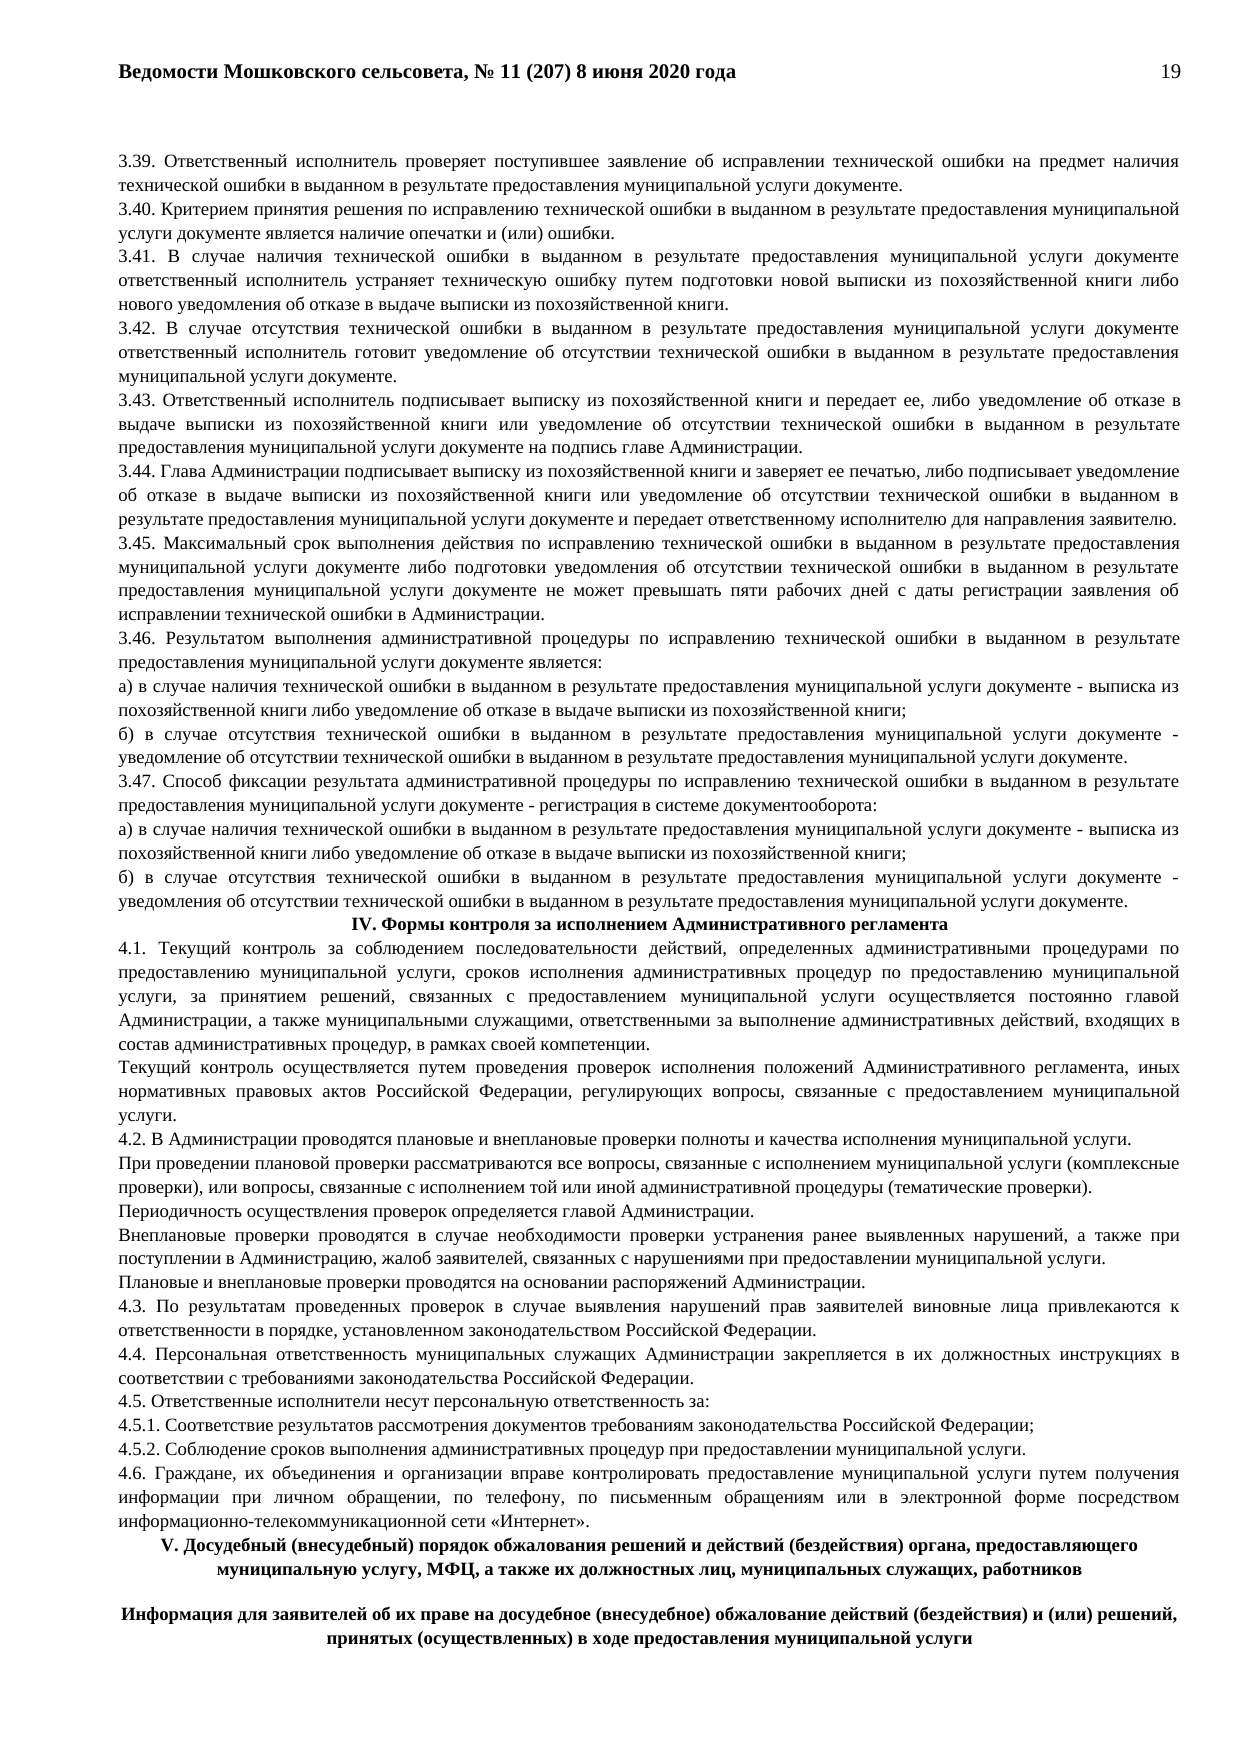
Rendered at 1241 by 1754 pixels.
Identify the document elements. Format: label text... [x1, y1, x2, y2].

text 4.5. Ответственные исполнители несут персональную ответственность за: [118, 1388, 1181, 1412]
text б) в случае отсутствия технической ошибки в выданном в результате предоставления муниципальной услуги документе - уведомление об отсутствии технической ошибки в выданном в результате предоставления муниципальной услуги документе. [118, 720, 1181, 768]
text 3.47. Способ фиксации результата административной процедуры по исправлению технической ошибки в выданном в результате предоставления муниципальной услуги документе - регистрация в системе документооборота: [118, 768, 1181, 816]
text 4.3. По результатам проведенных проверок в случае выявления нарушений прав заявителей виновные лица привлекаются к ответственности в порядке, установленном законодательством Российской Федерации. [118, 1293, 1181, 1340]
text Плановые и внеплановые проверки проводятся на основании распоряжений Администрации. [118, 1269, 1181, 1293]
text 4.5.1. Соответствие результатов рассмотрения документов требованиям законодательства Российской Федерации; [118, 1412, 1181, 1436]
text а) в случае наличия технической ошибки в выданном в результате предоставления муниципальной услуги документе - выписка из похозяйственной книги либо уведомление об отказе в выдаче выписки из похозяйственной книги; [118, 816, 1181, 863]
text 3.40. Критерием принятия решения по исправлению технической ошибки в выданном в результате предоставления муниципальной услуги документе является наличие опечатки и (или) ошибки. [118, 195, 1181, 243]
text 3.46. Результатом выполнения административной процедуры по исправлению технической ошибки в выданном в результате предоставления муниципальной услуги документе является: [118, 625, 1181, 672]
text IV. Формы контроля за исполнением Административного регламента [118, 911, 1181, 935]
text 3.41. В случае наличия технической ошибки в выданном в результате предоставления муниципальной услуги документе ответственный исполнитель устраняет техническую ошибку путем подготовки новой выписки из похозяйственной книги либо нового уведомления об отказе в выдаче выписки из похозяйственной книги. [118, 243, 1181, 315]
text 4.4. Персональная ответственность муниципальных служащих Администрации закрепляется в их должностных инструкциях в соответствии с требованиями законодательства Российской Федерации. [118, 1340, 1181, 1388]
text 4.5.2. Соблюдение сроков выполнения административных процедур при предоставлении муниципальной услуги. [118, 1436, 1181, 1460]
text 3.39. Ответственный исполнитель проверяет поступившее заявление об исправлении технической ошибки на предмет наличия технической ошибки в выданном в результате предоставления муниципальной услуги документе. [118, 148, 1181, 195]
text б) в случае отсутствия технической ошибки в выданном в результате предоставления муниципальной услуги документе - уведомления об отсутствии технической ошибки в выданном в результате предоставления муниципальной услуги документе. [118, 863, 1181, 911]
text Текущий контроль осуществляется путем проведения проверок исполнения положений Административного регламента, иных нормативных правовых актов Российской Федерации, регулирующих вопросы, связанные с предоставлением муниципальной услуги. [118, 1054, 1181, 1126]
text Внеплановые проверки проводятся в случае необходимости проверки устранения ранее выявленных нарушений, а также при поступлении в Администрацию, жалоб заявителей, связанных с нарушениями при предоставлении муниципальной услуги. [118, 1221, 1181, 1269]
text 3.44. Глава Администрации подписывает выписку из похозяйственной книги и заверяет ее печатью, либо подписывает уведомление об отказе в выдаче выписки из похозяйственной книги или уведомление об отсутствии технической ошибки в выданном в результате предоставления муниципальной услуги документе и передает ответственному исполнителю для направления заявителю. [118, 458, 1181, 529]
text 3.45. Максимальный срок выполнения действия по исправлению технической ошибки в выданном в результате предоставления муниципальной услуги документе либо подготовки уведомления об отсутствии технической ошибки в выданном в результате предоставления муниципальной услуги документе не может превышать пяти рабочих дней с даты регистрации заявления об исправлении технической ошибки в Администрации. [118, 529, 1181, 625]
text V. Досудебный (внесудебный) порядок обжалования решений и действий (бездействия) органа, предоставляющего муниципальную услугу, МФЦ, а также их должностных лиц, муниципальных служащих, работников [118, 1531, 1181, 1579]
text Периодичность осуществления проверок определяется главой Администрации. [118, 1197, 1181, 1221]
text 4.2. В Администрации проводятся плановые и внеплановые проверки полноты и качества исполнения муниципальной услуги. [118, 1126, 1181, 1149]
text 3.42. В случае отсутствия технической ошибки в выданном в результате предоставления муниципальной услуги документе ответственный исполнитель готовит уведомление об отсутствии технической ошибки в выданном в результате предоставления муниципальной услуги документе. [118, 315, 1181, 386]
text 4.6. Граждане, их объединения и организации вправе контролировать предоставление муниципальной услуги путем получения информации при личном обращении, по телефону, по письменным обращениям или в электронной форме посредством информационно-телекоммуникационной сети «Интернет». [118, 1460, 1181, 1531]
text 3.43. Ответственный исполнитель подписывает выписку из похозяйственной книги и передает ее, либо уведомление об отказе в выдаче выписки из похозяйственной книги или уведомление об отсутствии технической ошибки в выданном в результате предоставления муниципальной услуги документе на подпись главе Администрации. [118, 386, 1181, 458]
text а) в случае наличия технической ошибки в выданном в результате предоставления муниципальной услуги документе - выписка из похозяйственной книги либо уведомление об отказе в выдаче выписки из похозяйственной книги; [118, 672, 1181, 720]
text 4.1. Текущий контроль за соблюдением последовательности действий, определенных административными процедурами по предоставлению муниципальной услуги, сроков исполнения административных процедур по предоставлению муниципальной услуги, за принятием решений, связанных с предоставлением муниципальной услуги осуществляется постоянно главой Администрации, а также муниципальными служащими, ответственными за выполнение административных действий, входящих в состав административных процедур, в рамках своей компетенции. [118, 935, 1181, 1054]
text При проведении плановой проверки рассматриваются все вопросы, связанные с исполнением муниципальной услуги (комплексные проверки), или вопросы, связанные с исполнением той или иной административной процедуры (тематические проверки). [118, 1149, 1181, 1197]
text Информация для заявителей об их праве на досудебное (внесудебное) обжалование действий (бездействия) и (или) решений, принятых (осуществленных) в ходе предоставления муниципальной услуги [118, 1601, 1181, 1648]
